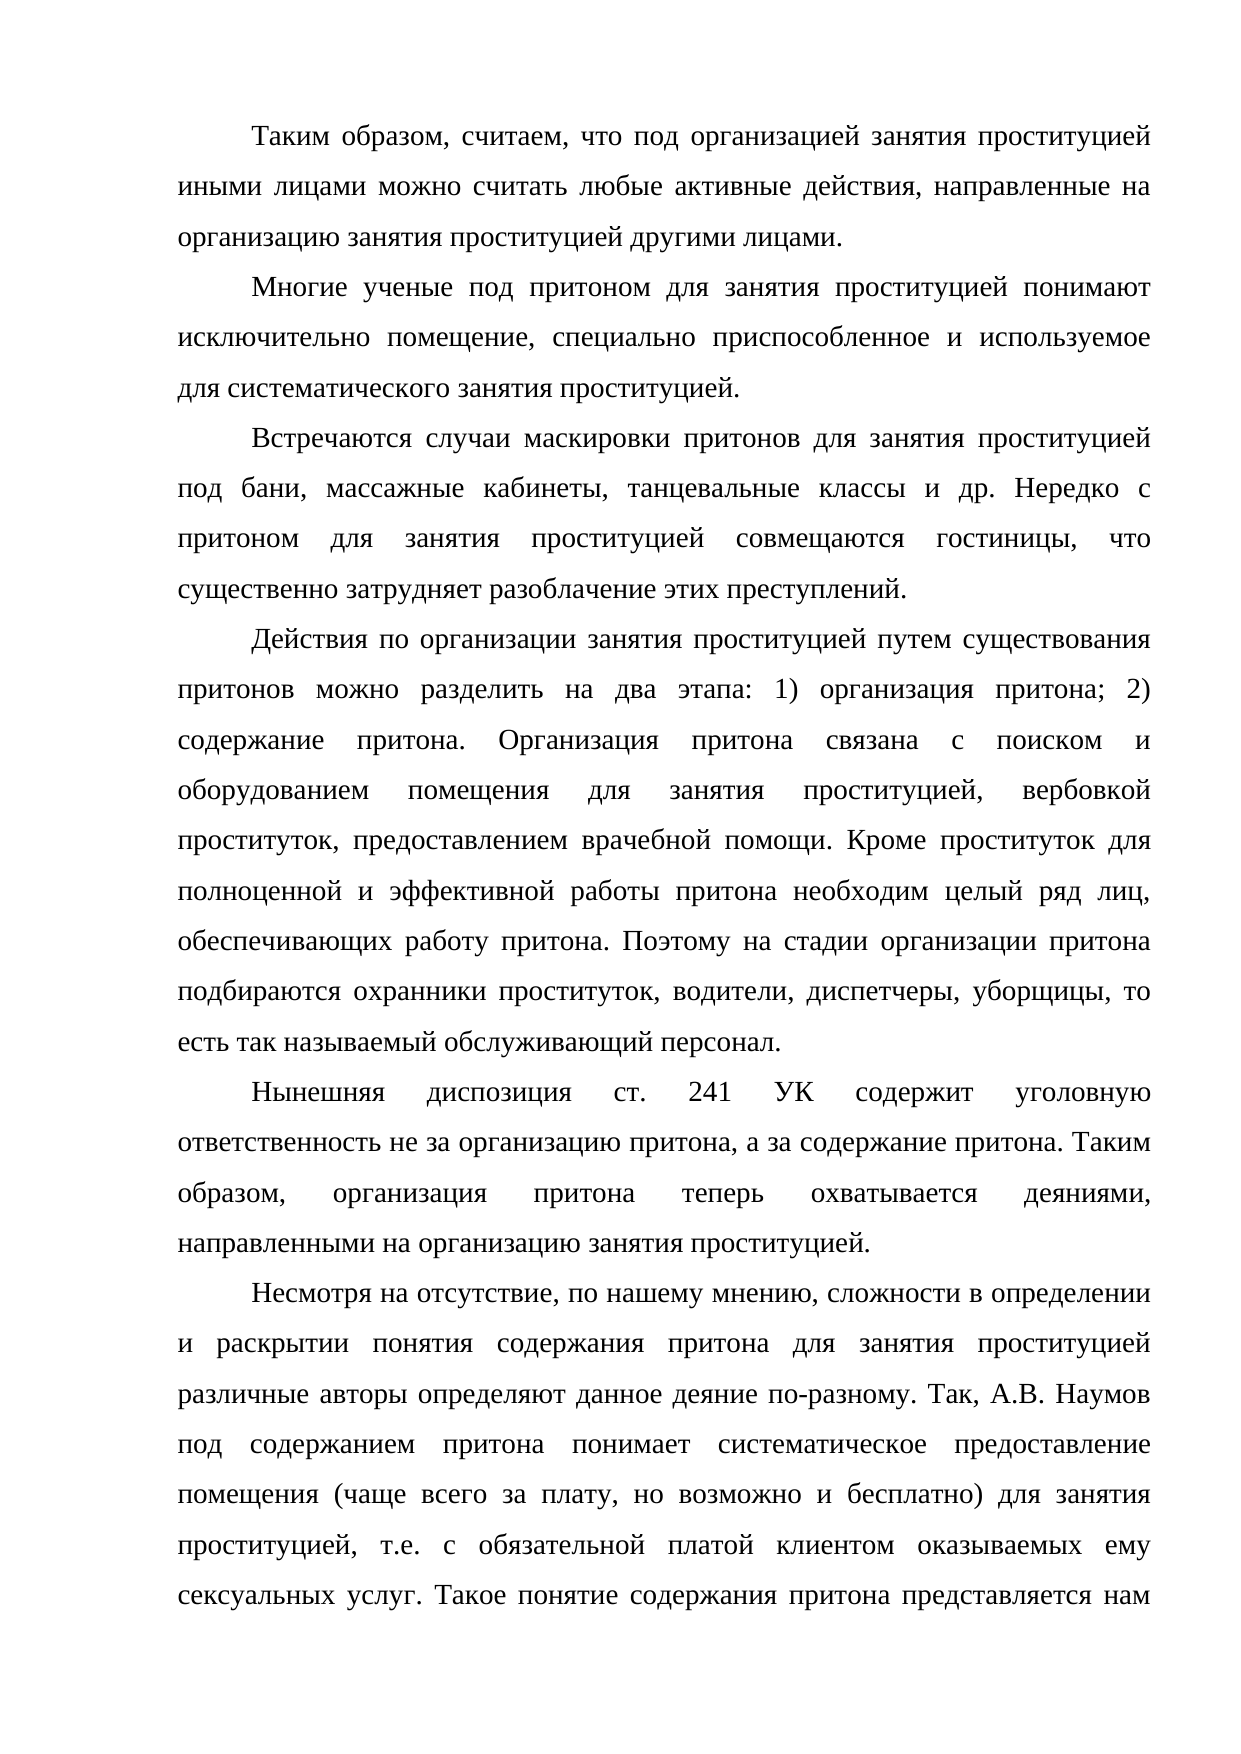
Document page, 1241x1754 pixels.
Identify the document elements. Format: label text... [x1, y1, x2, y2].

text Нынешняя диспозиция ст. 241 УК содержит уголовную ответственность не за организацию притона, а за содержание притона. Таким образом, организация притона теперь охватывается деяниями, направленными на организацию занятия проституцией. [177, 1074, 1152, 1258]
text Встречаются случаи маскировки притонов для занятия проституцией под бани, массажные кабинеты, танцевальные классы и др. Нередко с притоном для занятия проституцией совмещаются гостиницы, что существенно затрудняет разоблачение этих преступлений. [177, 420, 1152, 604]
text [177, 1275, 1152, 1611]
text Многие ученые под притоном для занятия проституцией понимают исключительно помещение, специально приспособленное и используемое для систематического занятия проституцией. [177, 269, 1152, 403]
text Таким образом, считаем, что под организацией занятия проституцией иными лицами можно считать любые активные действия, направленные на организацию занятия проституцией другими лицами. [177, 118, 1152, 252]
text Действия по организации занятия проституцией путем существования притонов можно разделить на два этапа: 1) организация притона; 2) содержание притона. Организация притона связана с поиском и оборудованием помещения для занятия проституцией, вербовкой проституток, предоставлением врачебной помощи. Кроме проституток для полноценной и эффективной работы притона необходим целый ряд лиц, обеспечивающих работу притона. Поэтому на стадии организации притона подбираются охранники проституток, водители, диспетчеры, уборщицы, то есть так называемый обслуживающий персонал. [177, 621, 1152, 1057]
